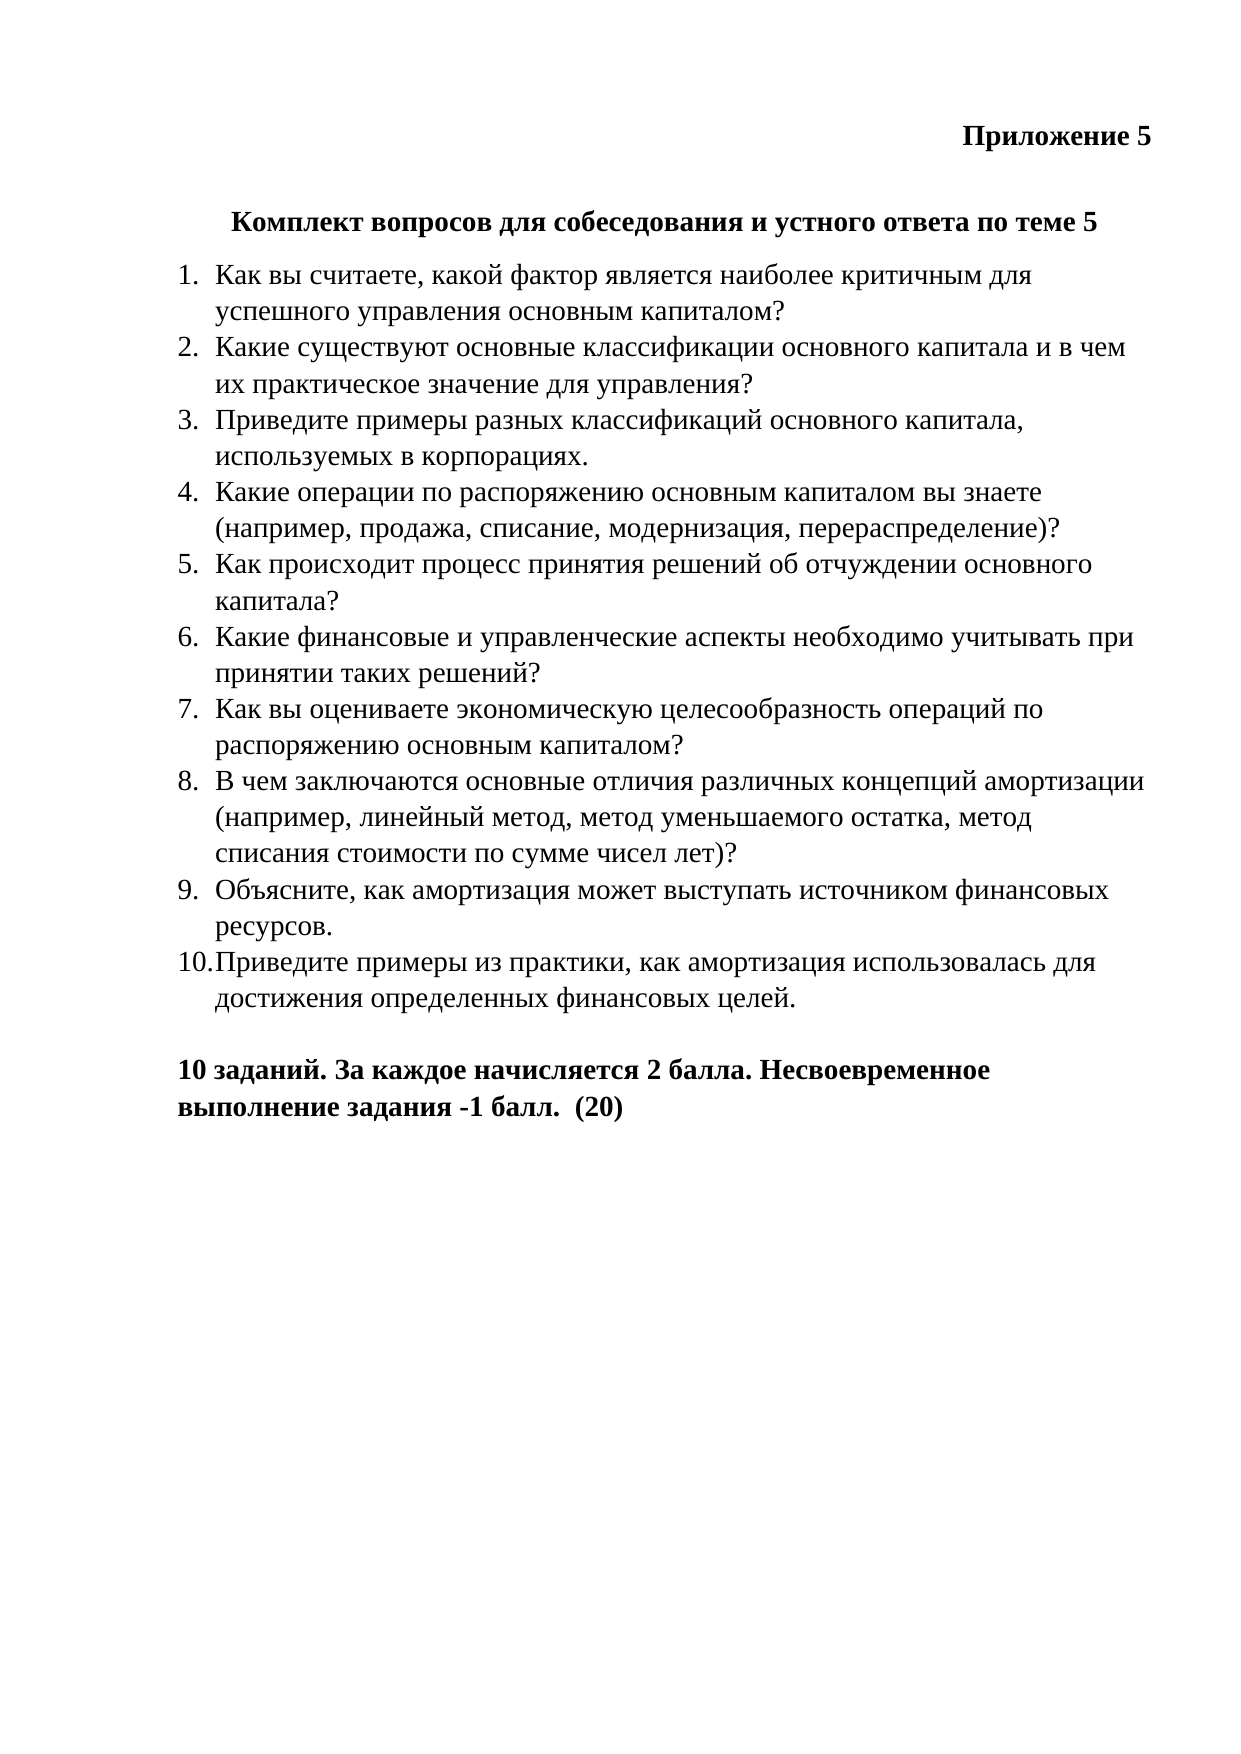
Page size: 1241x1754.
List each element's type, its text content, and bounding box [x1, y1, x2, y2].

list В чем заключаются основные отличия различных концепций амортизации (например, линейный метод, метод уменьшаемого остатка, метод списания стоимости по сумме чисел лет)? [177, 763, 1152, 869]
text Комплект вопросов для собеседования и устного ответа по теме 5 [177, 204, 1152, 238]
text Приложение 5 [177, 118, 1152, 152]
list Как вы считаете, какой фактор является наиболее критичным для успешного управления основным капиталом? [177, 257, 1152, 327]
list Приведите примеры из практики, как амортизация использовалась для достижения определенных финансовых целей. [177, 944, 1152, 1014]
list Как вы оцениваете экономическую целесообразность операций по распоряжению основным капиталом? [177, 691, 1152, 761]
list Какие операции по распоряжению основным капиталом вы знаете (например, продажа, списание, модернизация, перераспределение)? [177, 474, 1152, 544]
list Приведите примеры разных классификаций основного капитала, используемых в корпорациях. [177, 402, 1152, 472]
list Какие существуют основные классификации основного капитала и в чем их практическое значение для управления? [177, 329, 1152, 399]
list Объясните, как амортизация может выступать источником финансовых ресурсов. [177, 872, 1152, 941]
text 10 заданий. За каждое начисляется 2 балла. Несвоевременное выполнение задания -1 балл. (20) [177, 1052, 1152, 1122]
list Какие финансовые и управленческие аспекты необходимо учитывать при принятии таких решений? [177, 619, 1152, 688]
list Как происходит процесс принятия решений об отчуждении основного капитала? [177, 546, 1152, 616]
